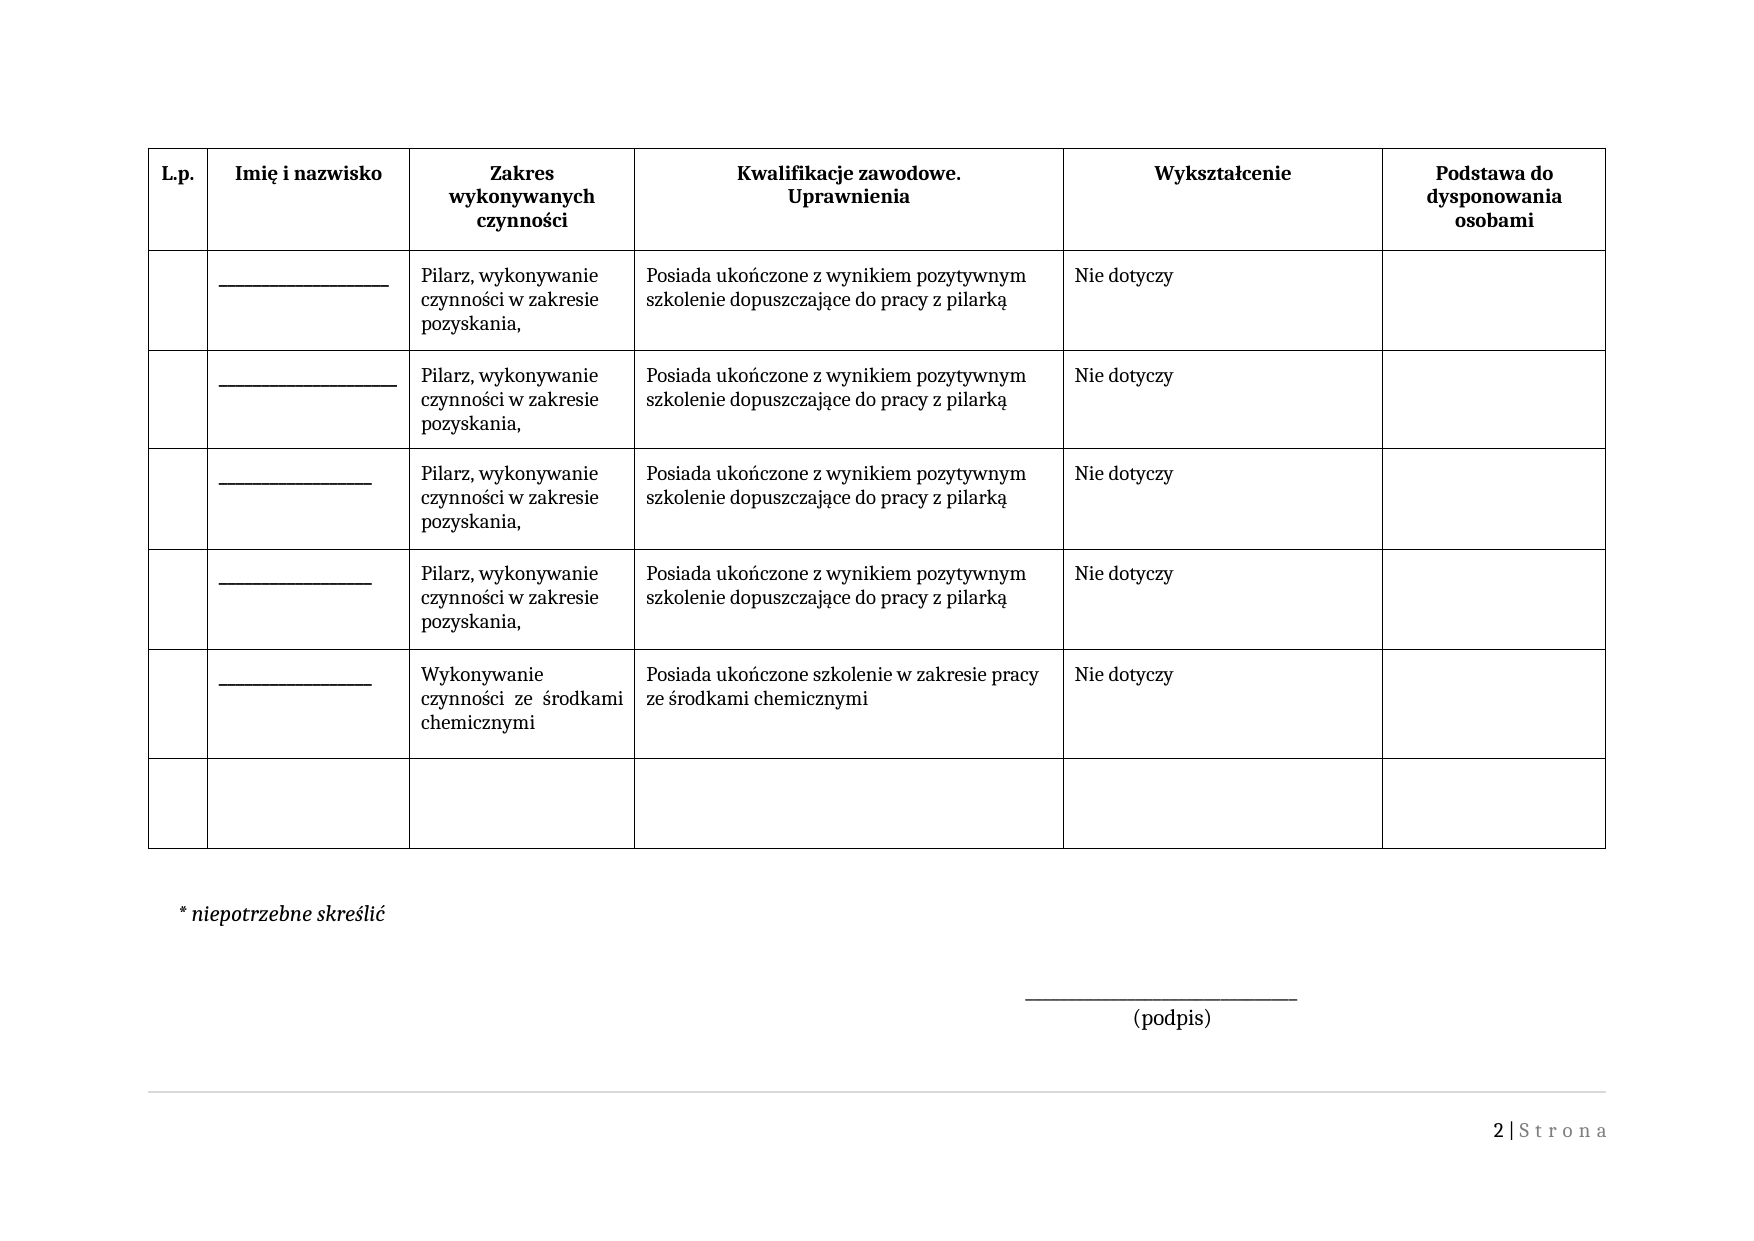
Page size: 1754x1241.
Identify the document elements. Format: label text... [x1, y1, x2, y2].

table_header Zakres wykonywanych czynności [410, 149, 634, 250]
table_cell Nie dotyczy [1064, 351, 1382, 448]
table_cell [149, 251, 207, 350]
table_header Imię i nazwisko [208, 149, 409, 250]
table_cell Pilarz, wykonywanie czynności w zakresie pozyskania, [410, 251, 634, 350]
table_cell Posiada ukończone szkolenie w zakresie pracy ze środkami chemicznymi [635, 650, 1063, 758]
table_cell Posiada ukończone z wynikiem pozytywnym szkolenie dopuszczające do pracy z pilarką [635, 251, 1063, 350]
table_cell Posiada ukończone z wynikiem pozytywnym szkolenie dopuszczające do pracy z pilarką [635, 449, 1063, 548]
table_cell [1383, 759, 1605, 848]
table_cell __________________ [208, 550, 409, 649]
table_cell Nie dotyczy [1064, 251, 1382, 350]
table_cell Posiada ukończone z wynikiem pozytywnym szkolenie dopuszczające do pracy z pilarką [635, 351, 1063, 448]
table_cell __________________ [208, 650, 409, 758]
table_header Wykształcenie [1064, 149, 1382, 250]
table_cell [1383, 550, 1605, 649]
table_cell __________________ [208, 449, 409, 548]
table_cell [410, 759, 634, 848]
table_cell Pilarz, wykonywanie czynności w zakresie pozyskania, [410, 550, 634, 649]
table_cell Posiada ukończone z wynikiem pozytywnym szkolenie dopuszczające do pracy z pilarką [635, 550, 1063, 649]
table_header Podstawa do dysponowania osobami [1383, 149, 1605, 250]
table_cell [1383, 449, 1605, 548]
text * niepotrzebne skreślić [177, 901, 1606, 927]
table_cell [1383, 351, 1605, 448]
table_cell [208, 759, 409, 848]
table_cell Pilarz, wykonywanie czynności w zakresie pozyskania, [410, 449, 634, 548]
table_cell ____________________ [208, 251, 409, 350]
table_cell [149, 759, 207, 848]
table_header L.p. [149, 149, 207, 250]
table_cell [149, 550, 207, 649]
table_cell Nie dotyczy [1064, 650, 1382, 758]
table_header Kwalifikacje zawodowe. Uprawnienia [635, 149, 1063, 250]
table_cell Nie dotyczy [1064, 550, 1382, 649]
table_cell Pilarz, wykonywanie czynności w zakresie pozyskania, [410, 351, 634, 448]
table_cell [149, 449, 207, 548]
table_cell _____________________ [208, 351, 409, 448]
table_cell [1383, 251, 1605, 350]
text ________________________________ (podpis) [738, 978, 1606, 1031]
table_cell Wykonywanie czynności ze środkami chemicznymi [410, 650, 634, 758]
table_cell [1383, 650, 1605, 758]
table_cell [149, 650, 207, 758]
table_cell [635, 759, 1063, 848]
table_cell [1064, 759, 1382, 848]
table_cell [149, 351, 207, 448]
table_cell Nie dotyczy [1064, 449, 1382, 548]
